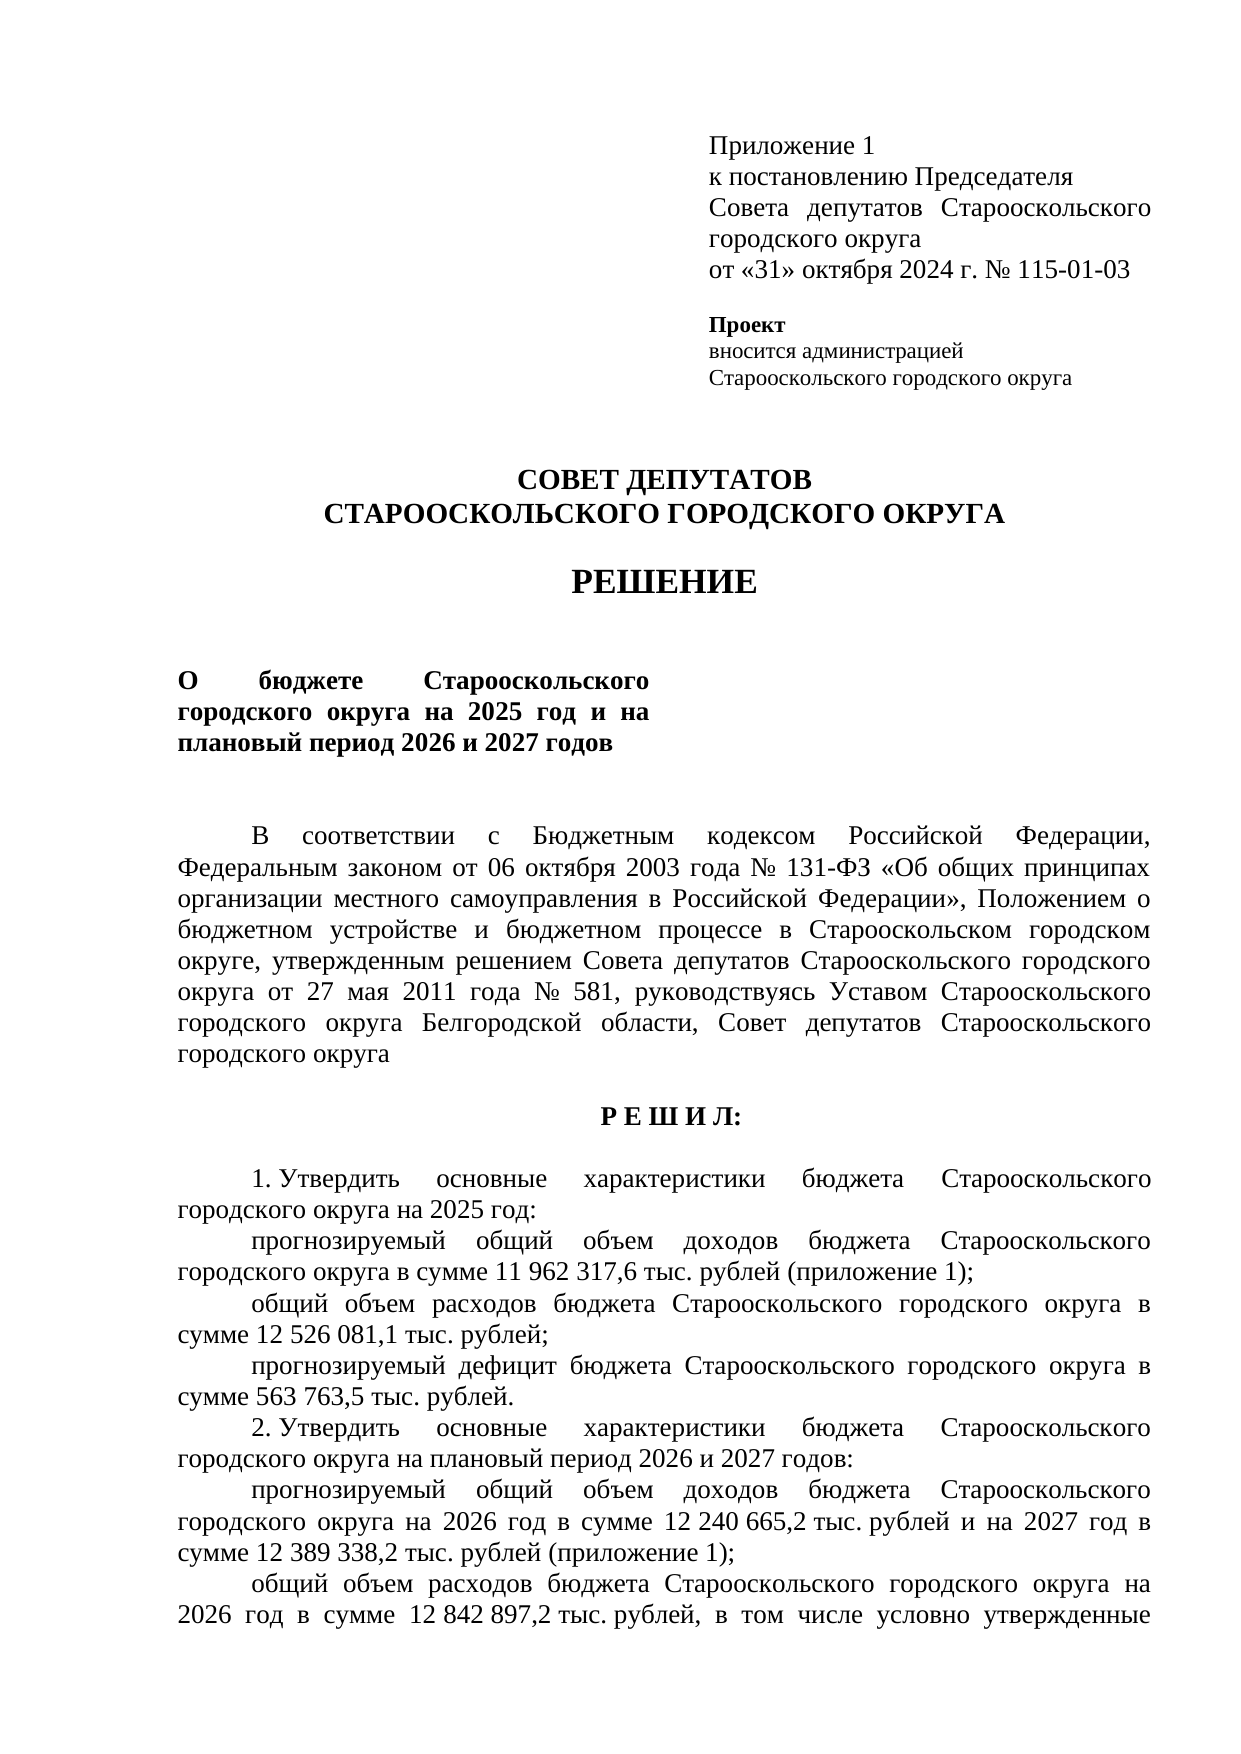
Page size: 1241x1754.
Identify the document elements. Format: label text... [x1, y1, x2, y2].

text прогнозируемый общий объем доходов бюджета Старооскольского городского округа в сумме 11 962 317,6 тыс. рублей (приложение 1); [177, 1224, 1152, 1287]
text к постановлению Председателя [709, 160, 1152, 191]
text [177, 1567, 1152, 1629]
text 2. Утвердить основные характеристики бюджета Старооскольского городского округа на плановый период 2026 и 2027 годов: [177, 1411, 1152, 1473]
text 1. Утвердить основные характеристики бюджета Старооскольского городского округа на 2025 год: [177, 1162, 1152, 1224]
text прогнозируемый общий объем доходов бюджета Старооскольского городского округа на 2026 год в сумме 12 240 665,2 тыс. рублей и на 2027 год в сумме 12 389 338,2 тыс. рублей (приложение 1); [177, 1473, 1152, 1567]
text прогнозируемый дефицит бюджета Старооскольского городского округа в сумме 563 763,5 тыс. рублей. [177, 1349, 1152, 1411]
text Совета депутатов Старооскольского городского округа [709, 191, 1152, 254]
list О бюджете Старооскольского городского округа на 2025 год и на плановый период 2026 и 2027 годов [177, 664, 649, 757]
list РЕШЕНИЕ [177, 561, 1152, 601]
list СТАРООСКОЛЬСКОГО ГОРОДСКОГО ОКРУГА [177, 496, 1152, 529]
text Проект [709, 311, 1152, 337]
text Р Е Ш И Л: [177, 1100, 1152, 1131]
list СОВЕТ ДЕПУТАТОВ [177, 462, 1152, 496]
text В соответствии с Бюджетным кодексом Российской Федерации, Федеральным законом от 06 октября 2003 года № 131-ФЗ «Об общих принципах организации местного самоуправления в Российской Федерации», Положением о бюджетном устройстве и бюджетном процессе в Старооскольском городском округе, утвержденным решением Совета депутатов Старооскольского городского округа от 27 мая 2011 года № 581, руководствуясь Уставом Старооскольского городского округа Белгородской области, Совет депутатов Старооскольского городского округа [177, 819, 1152, 1069]
text вносится администрацией [709, 337, 1152, 364]
text Старооскольского городского округа [709, 364, 1152, 390]
text Приложение 1 [709, 129, 1152, 160]
text от «31» октября 2024 г. № 115-01-03 [709, 254, 1152, 285]
text общий объем расходов бюджета Старооскольского городского округа в сумме 12 526 081,1 тыс. рублей; [177, 1287, 1152, 1349]
